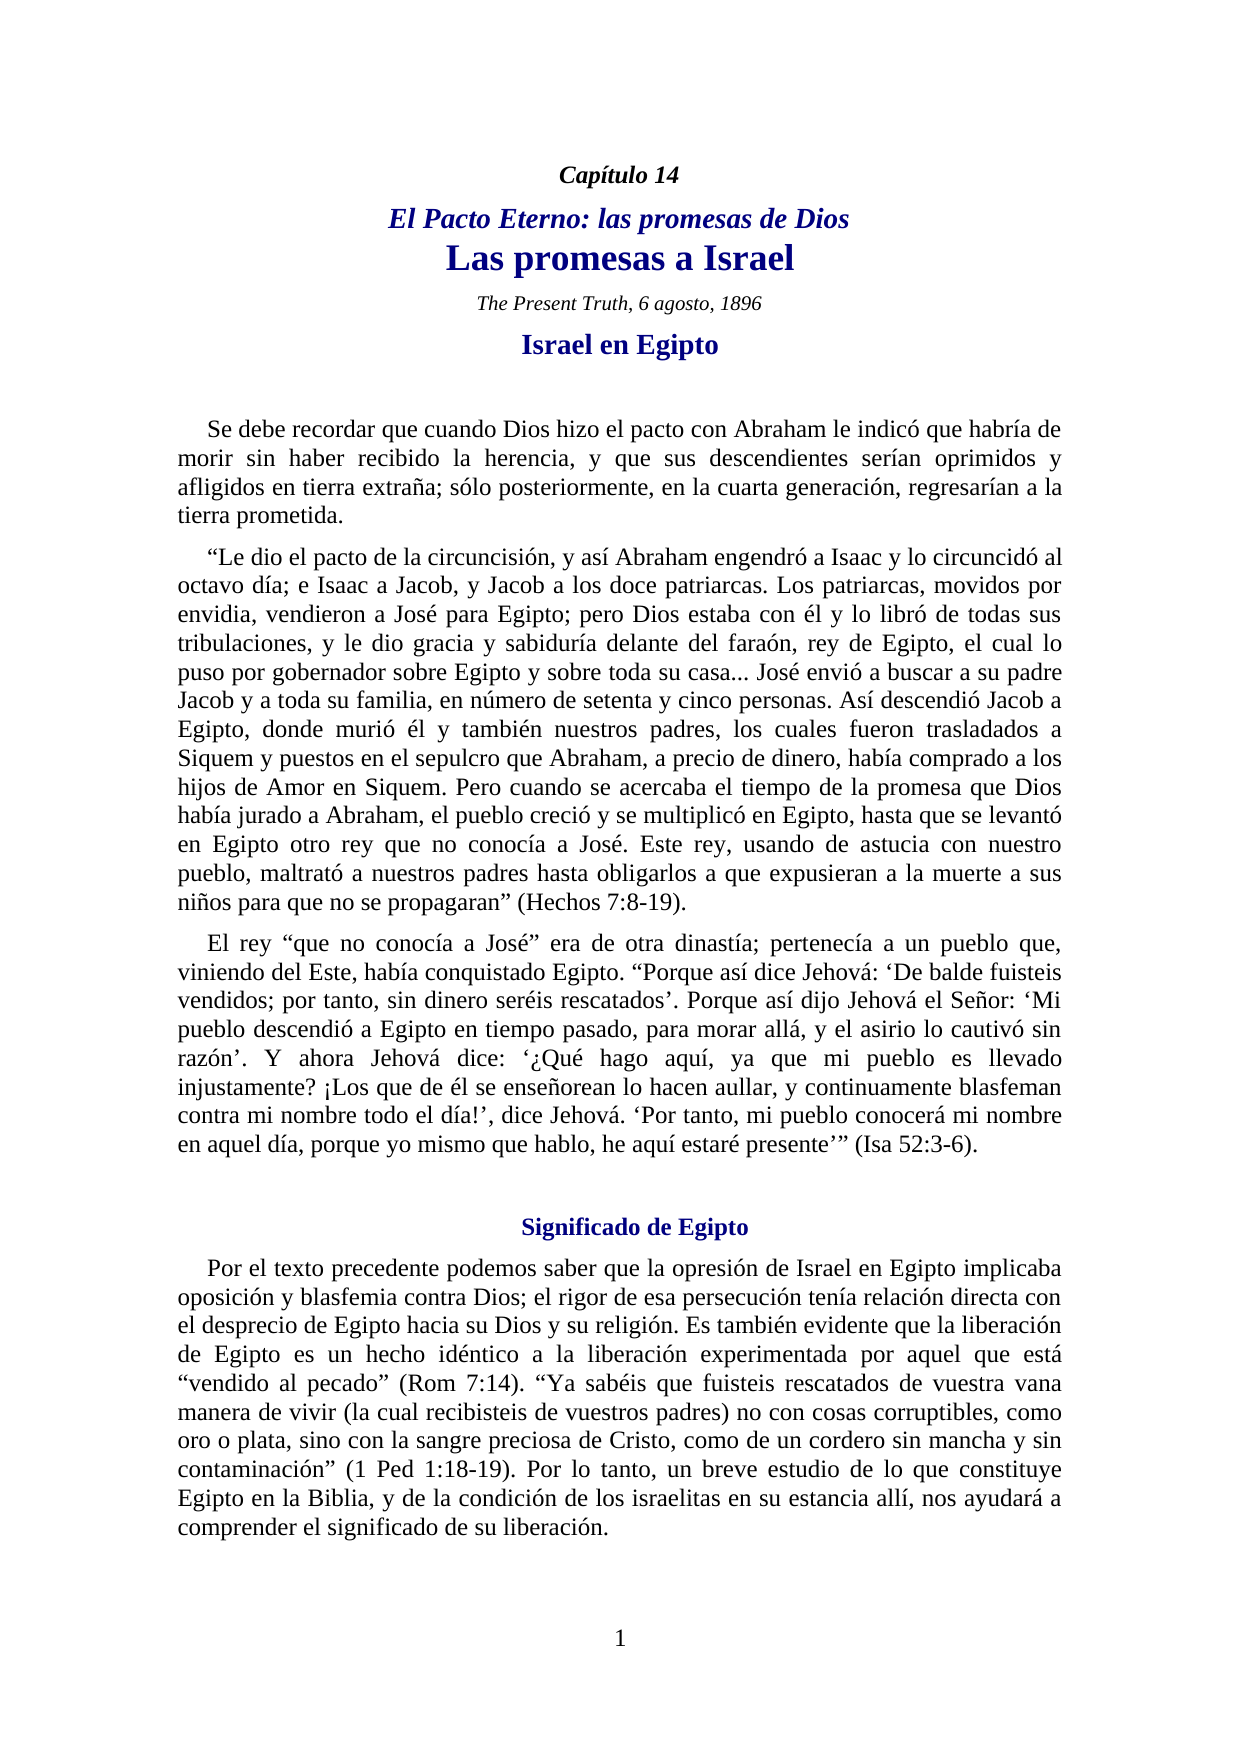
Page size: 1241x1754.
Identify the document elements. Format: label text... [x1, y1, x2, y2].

text The Present Truth, 6 agosto, 1896 [177, 291, 1063, 314]
text Significado de Egipto [177, 1212, 1063, 1241]
text Capítulo 14 [177, 160, 1063, 189]
text Por el texto precedente podemos saber que la opresión de Israel en Egipto implicaba oposición y blasfemia contra Dios; el rigor de esa persecución tenía relación directa con el desprecio de Egipto hacia su Dios y su religión. Es también evidente que la liberación de Egipto es un hecho idéntico a la liberación experimentada por aquel que está “vendido al pecado” (Rom 7:14). “Ya sabéis que fuisteis rescatados de vuestra vana manera de vivir (la cual recibisteis de vuestros padres) no con cosas corruptibles, como oro o plata, sino con la sangre preciosa de Cristo, como de un cordero sin mancha y sin contaminación” (1 Ped 1:18-19). Por lo tanto, un breve estudio de lo que constituye Egipto en la Biblia, y de la condición de los israelitas en su estancia allí, nos ayudará a comprender el significado de su liberación. [177, 1253, 1063, 1541]
text Se debe recordar que cuando Dios hizo el pacto con Abraham le indicó que habría de morir sin haber recibido la herencia, y que sus descendientes serían oprimidos y afligidos en tierra extraña; sólo posteriormente, en la cuarta generación, regresarían a la tierra prometida. [177, 414, 1063, 529]
text “Le dio el pacto de la circuncisión, y así Abraham engendró a Isaac y lo circuncidó al octavo día; e Isaac a Jacob, y Jacob a los doce patriarcas. Los patriarcas, movidos por envidia, vendieron a José para Egipto; pero Dios estaba con él y lo libró de todas sus tribulaciones, y le dio gracia y sabiduría delante del faraón, rey de Egipto, el cual lo puso por gobernador sobre Egipto y sobre toda su casa... José envió a buscar a su padre Jacob y a toda su familia, en número de setenta y cinco personas. Así descendió Jacob a Egipto, donde murió él y también nuestros padres, los cuales fueron trasladados a Siquem y puestos en el sepulcro que Abraham, a precio de dinero, había comprado a los hijos de Amor en Siquem. Pero cuando se acercaba el tiempo de la promesa que Dios había jurado a Abraham, el pueblo creció y se multiplicó en Egipto, hasta que se levantó en Egipto otro rey que no conocía a José. Este rey, usando de astucia con nuestro pueblo, maltrató a nuestros padres hasta obligarlos a que expusieran a la muerte a sus niños para que no se propagaran” (Hechos 7:8-19). [177, 542, 1063, 916]
text Israel en Egipto [177, 327, 1063, 361]
text El rey “que no conocía a José” era de otra dinastía; pertenecía a un pueblo que, viniendo del Este, había conquistado Egipto. “Porque así dice Jehová: ‘De balde fuisteis vendidos; por tanto, sin dinero seréis rescatados’. Porque así dijo Jehová el Señor: ‘Mi pueblo descendió a Egipto en tiempo pasado, para morar allá, y el asirio lo cautivó sin razón’. Y ahora Jehová dice: ‘¿Qué hago aquí, ya que mi pueblo es llevado injustamente? ¡Los que de él se enseñorean lo hacen aullar, y continuamente blasfeman contra mi nombre todo el día!’, dice Jehová. ‘Por tanto, mi pueblo conocerá mi nombre en aquel día, porque yo mismo que hablo, he aquí estaré presente’” (Isa 52:3-6). [177, 928, 1063, 1158]
text El Pacto Eterno: las promesas de Dios Las promesas a Israel [177, 201, 1063, 278]
